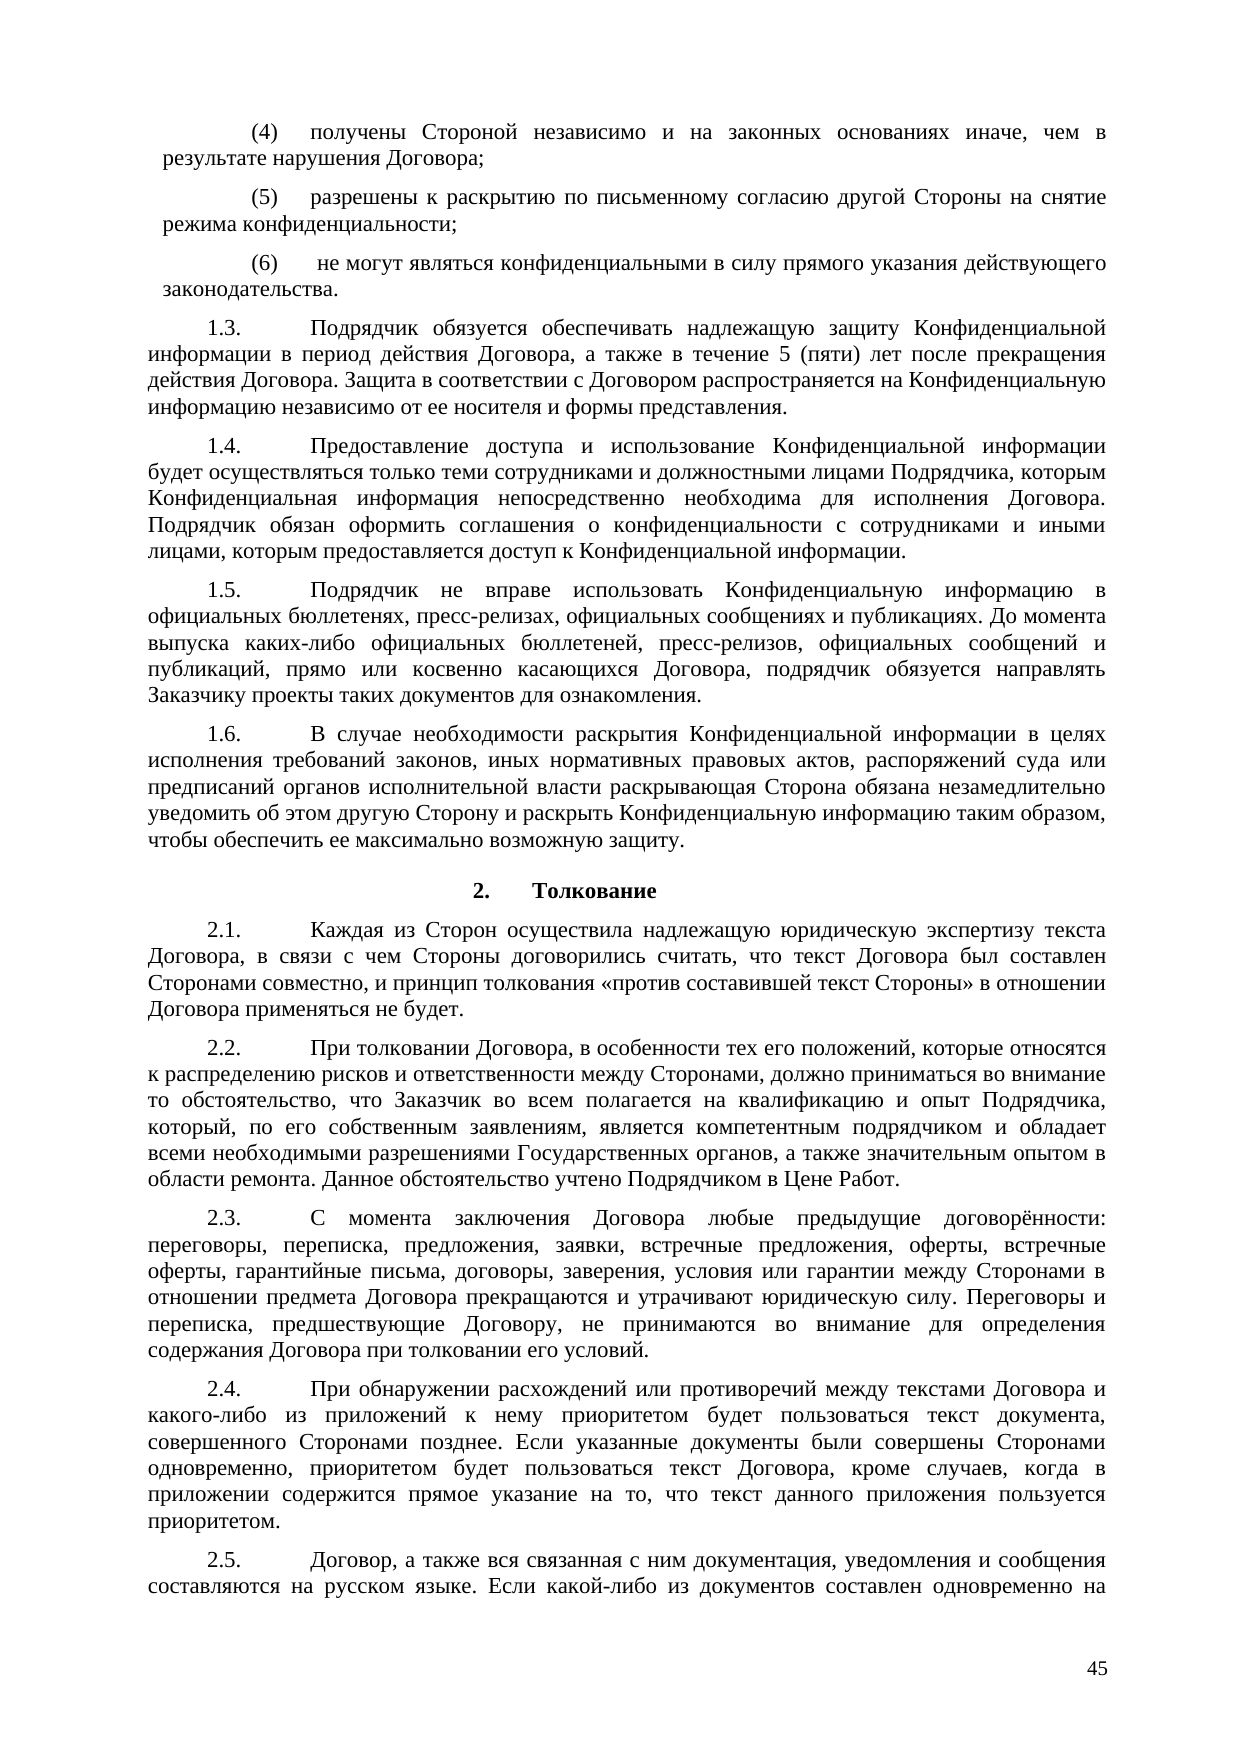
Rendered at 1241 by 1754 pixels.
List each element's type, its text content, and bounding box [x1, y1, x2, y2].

text С момента заключения Договора любые предыдущие договорённости: переговоры, переписка, предложения, заявки, встречные предложения, оферты, встречные оферты, гарантийные письма, договоры, заверения, условия или гарантии между Сторонами в отношении предмета Договора прекращаются и утрачивают юридическую силу. Переговоры и переписка, предшествующие Договору, не принимаются во внимание для определения содержания Договора при толковании его условий. [148, 1204, 1107, 1362]
text При обнаружении расхождений или противоречий между текстами Договора и какого-либо из приложений к нему приоритетом будет пользоваться текст документа, совершенного Сторонами позднее. Если указанные документы были совершены Сторонами одновременно, приоритетом будет пользоваться текст Договора, кроме случаев, когда в приложении содержится прямое указание на то, что текст данного приложения пользуется приоритетом. [148, 1375, 1107, 1533]
text получены Стороной независимо и на законных основаниях иначе, чем в результате нарушения Договора; [162, 118, 1107, 171]
text не могут являться конфиденциальными в силу прямого указания действующего законодательства. [162, 248, 1107, 301]
text Каждая из Сторон осуществила надлежащую юридическую экспертизу текста Договора, в связи с чем Стороны договорились считать, что текст Договора был составлен Сторонами совместно, и принцип толкования «против составившей текст Стороны» в отношении Договора применяться не будет. [148, 916, 1107, 1021]
text Подрядчик не вправе использовать Конфиденциальную информацию в официальных бюллетенях, пресс-релизах, официальных сообщениях и публикациях. До момента выпуска каких-либо официальных бюллетеней, пресс-релизов, официальных сообщений и публикаций, прямо или косвенно касающихся Договора, подрядчик обязуется направлять Заказчику проекты таких документов для ознакомления. [148, 576, 1107, 708]
text Подрядчик обязуется обеспечивать надлежащую защиту Конфиденциальной информации в период действия Договора, а также в течение 5 (пяти) лет после прекращения действия Договора. Защита в соответствии с Договором распространяется на Конфиденциальную информацию независимо от ее носителя и формы представления. [148, 314, 1107, 419]
text При толковании Договора, в особенности тех его положений, которые относятся к распределению рисков и ответственности между Сторонами, должно приниматься во внимание то обстоятельство, что Заказчик во всем полагается на квалификацию и опыт Подрядчика, который, по его собственным заявлениям, является компетентным подрядчиком и обладает всеми необходимыми разрешениями Государственных органов, а также значительным опытом в области ремонта. Данное обстоятельство учтено Подрядчиком в Цене Работ. [148, 1034, 1107, 1192]
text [148, 1546, 1107, 1598]
text Толкование [443, 877, 1107, 903]
text разрешены к раскрытию по письменному согласию другой Стороны на снятие режима конфиденциальности; [162, 183, 1107, 236]
text Предоставление доступа и использование Конфиденциальной информации будет осуществляться только теми сотрудниками и должностными лицами Подрядчика, которым Конфиденциальная информация непосредственно необходима для исполнения Договора. Подрядчик обязан оформить соглашения о конфиденциальности с сотрудниками и иными лицами, которым предоставляется доступ к Конфиденциальной информации. [148, 432, 1107, 563]
text В случае необходимости раскрытия Конфиденциальной информации в целях исполнения требований законов, иных нормативных правовых актов, распоряжений суда или предписаний органов исполнительной власти раскрывающая Сторона обязана незамедлительно уведомить об этом другую Сторону и раскрыть Конфиденциальную информацию таким образом, чтобы обеспечить ее максимально возможную защиту. [148, 720, 1107, 852]
